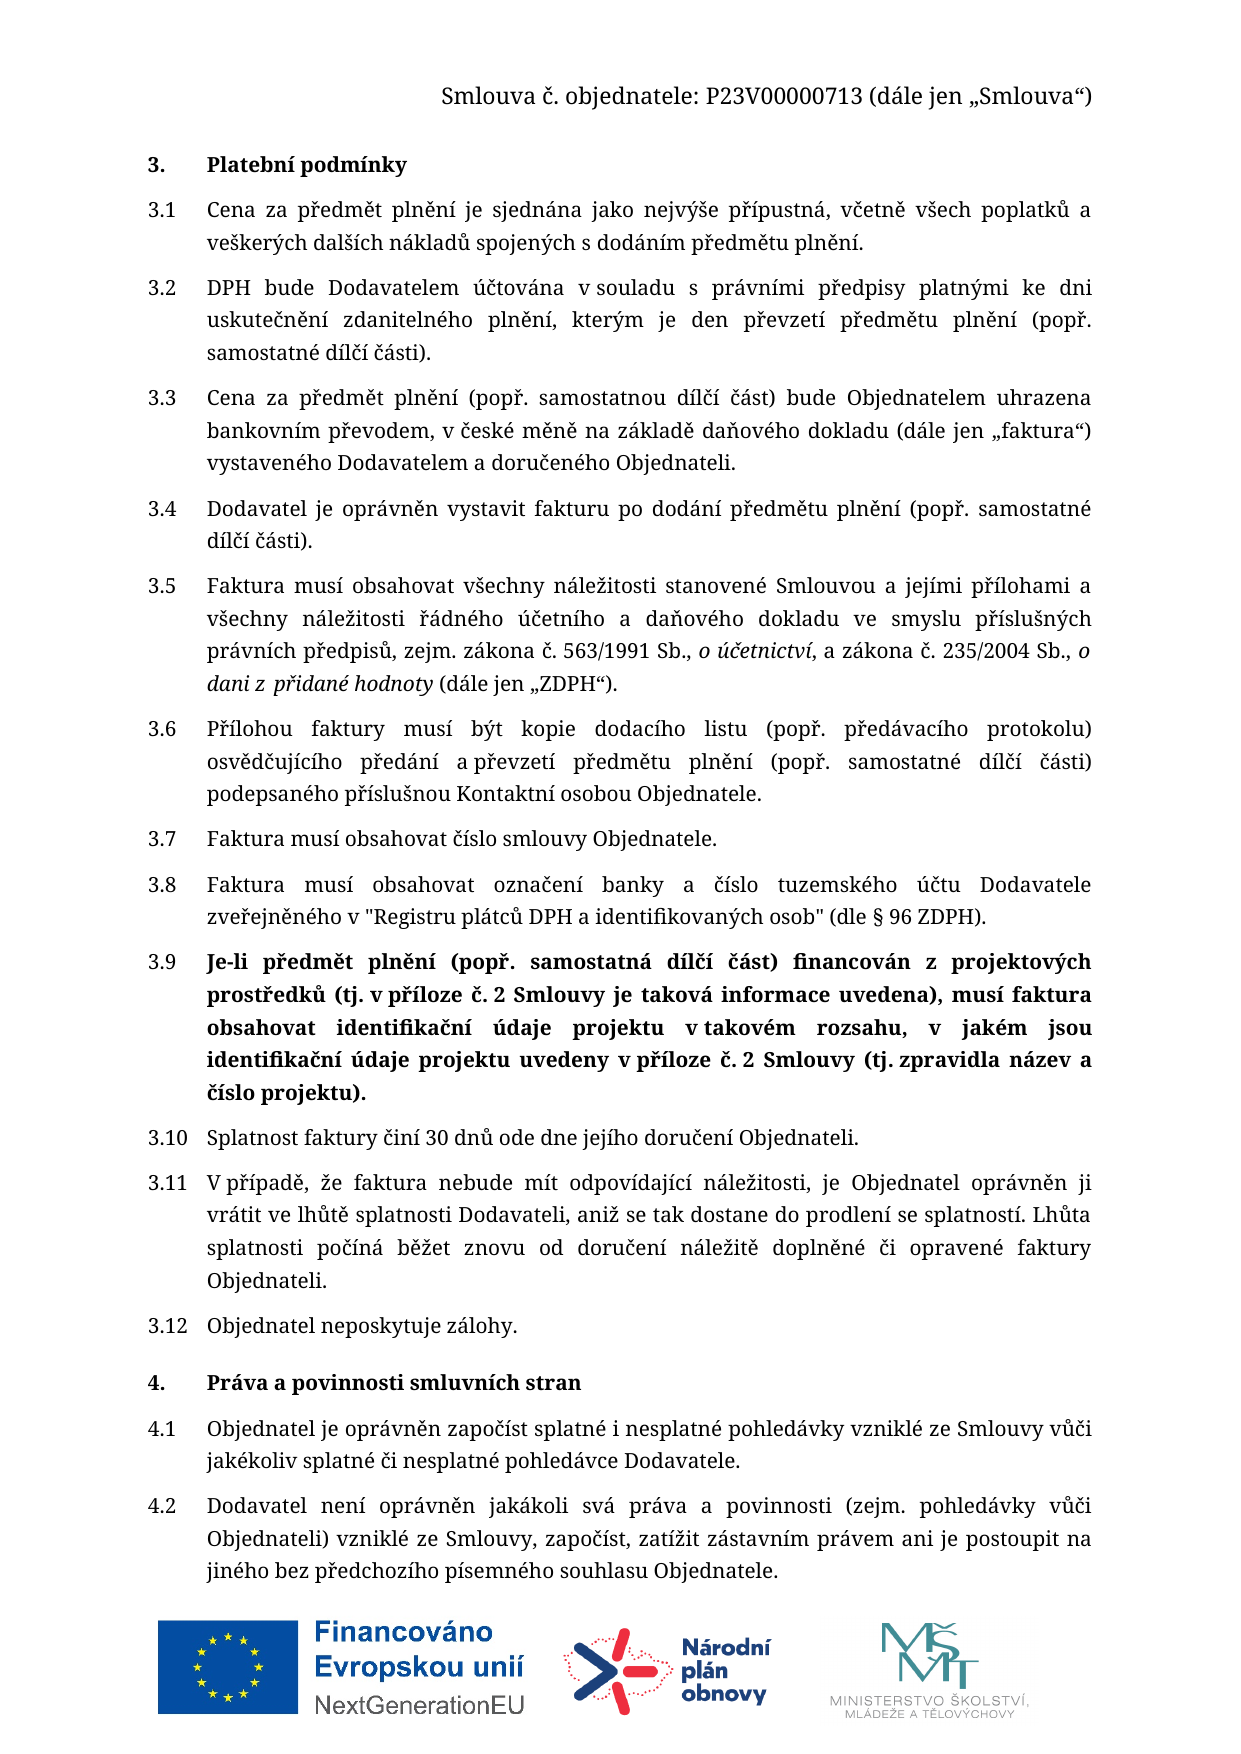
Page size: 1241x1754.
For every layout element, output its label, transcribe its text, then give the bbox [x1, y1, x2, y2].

list Cena za předmět plnění je sjednána jako nejvýše přípustná, včetně všech poplatků a veškerých dalších nákladů spojených s dodáním předmětu plnění. [148, 195, 1093, 256]
list Objednatel je oprávněn započíst splatné i nesplatné pohledávky vzniklé ze Smlouvy vůči jakékoliv splatné či nesplatné pohledávce Dodavatele. [148, 1414, 1093, 1475]
list Je-li předmět plnění (popř. samostatná dílčí část) financován z projektových prostředků (tj. v příloze č. 2 Smlouvy je taková informace uvedena), musí faktura obsahovat identifikační údaje projektu v takovém rozsahu, v jakém jsou identifikační údaje projektu uvedeny v příloze č. 2 Smlouvy (tj. zpravidla název a číslo projektu). [148, 947, 1093, 1106]
list Platební podmínky [148, 150, 1093, 179]
list V případě, že faktura nebude mít odpovídající náležitosti, je Objednatel oprávněn ji vrátit ve lhůtě splatnosti Dodavateli, aniž se tak dostane do prodlení se splatností. Lhůta splatnosti počíná běžet znovu od doručení náležitě doplněné či opravené faktury Objednateli. [148, 1168, 1093, 1294]
list Faktura musí obsahovat číslo smlouvy Objednatele. [148, 824, 1093, 853]
picture [820, 1616, 1039, 1726]
picture [147, 1605, 789, 1726]
list Faktura musí obsahovat všechny náležitosti stanovené Smlouvou a jejími přílohami a všechny náležitosti řádného účetního a daňového dokladu ve smyslu příslušných právních předpisů, zejm. zákona č. 563/1991 Sb., o účetnictví, a zákona č. 235/2004 Sb., o dani z přidané hodnoty (dále jen „ZDPH“). [148, 571, 1093, 698]
list Cena za předmět plnění (popř. samostatnou dílčí část) bude Objednatelem uhrazena bankovním převodem, v české měně na základě daňového dokladu (dále jen „faktura“) vystaveného Dodavatelem a doručeného Objednateli. [148, 383, 1093, 477]
list DPH bude Dodavatelem účtována v souladu s právními předpisy platnými ke dni uskutečnění zdanitelného plnění, kterým je den převzetí předmětu plnění (popř. samostatné dílčí části). [148, 273, 1093, 367]
list Dodavatel je oprávněn vystavit fakturu po dodání předmětu plnění (popř. samostatné dílčí části). [148, 494, 1093, 555]
list Práva a povinnosti smluvních stran [148, 1368, 1093, 1397]
list Faktura musí obsahovat označení banky a číslo tuzemského účtu Dodavatele zveřejněného v "Registru plátců DPH a identifikovaných osob" (dle § 96 ZDPH). [148, 870, 1093, 931]
list Přílohou faktury musí být kopie dodacího listu (popř. předávacího protokolu) osvědčujícího předání a převzetí předmětu plnění (popř. samostatné dílčí části) podepsaného příslušnou Kontaktní osobou Objednatele. [148, 714, 1093, 808]
list Dodavatel není oprávněn jakákoli svá práva a povinnosti (zejm. pohledávky vůči Objednateli) vzniklé ze Smlouvy, započíst, zatížit zástavním právem ani je postoupit na jiného bez předchozího písemného souhlasu Objednatele. [148, 1491, 1093, 1585]
list Objednatel neposkytuje zálohy. [148, 1311, 1093, 1339]
list Splatnost faktury činí 30 dnů ode dne jejího doručení Objednateli. [148, 1123, 1093, 1151]
